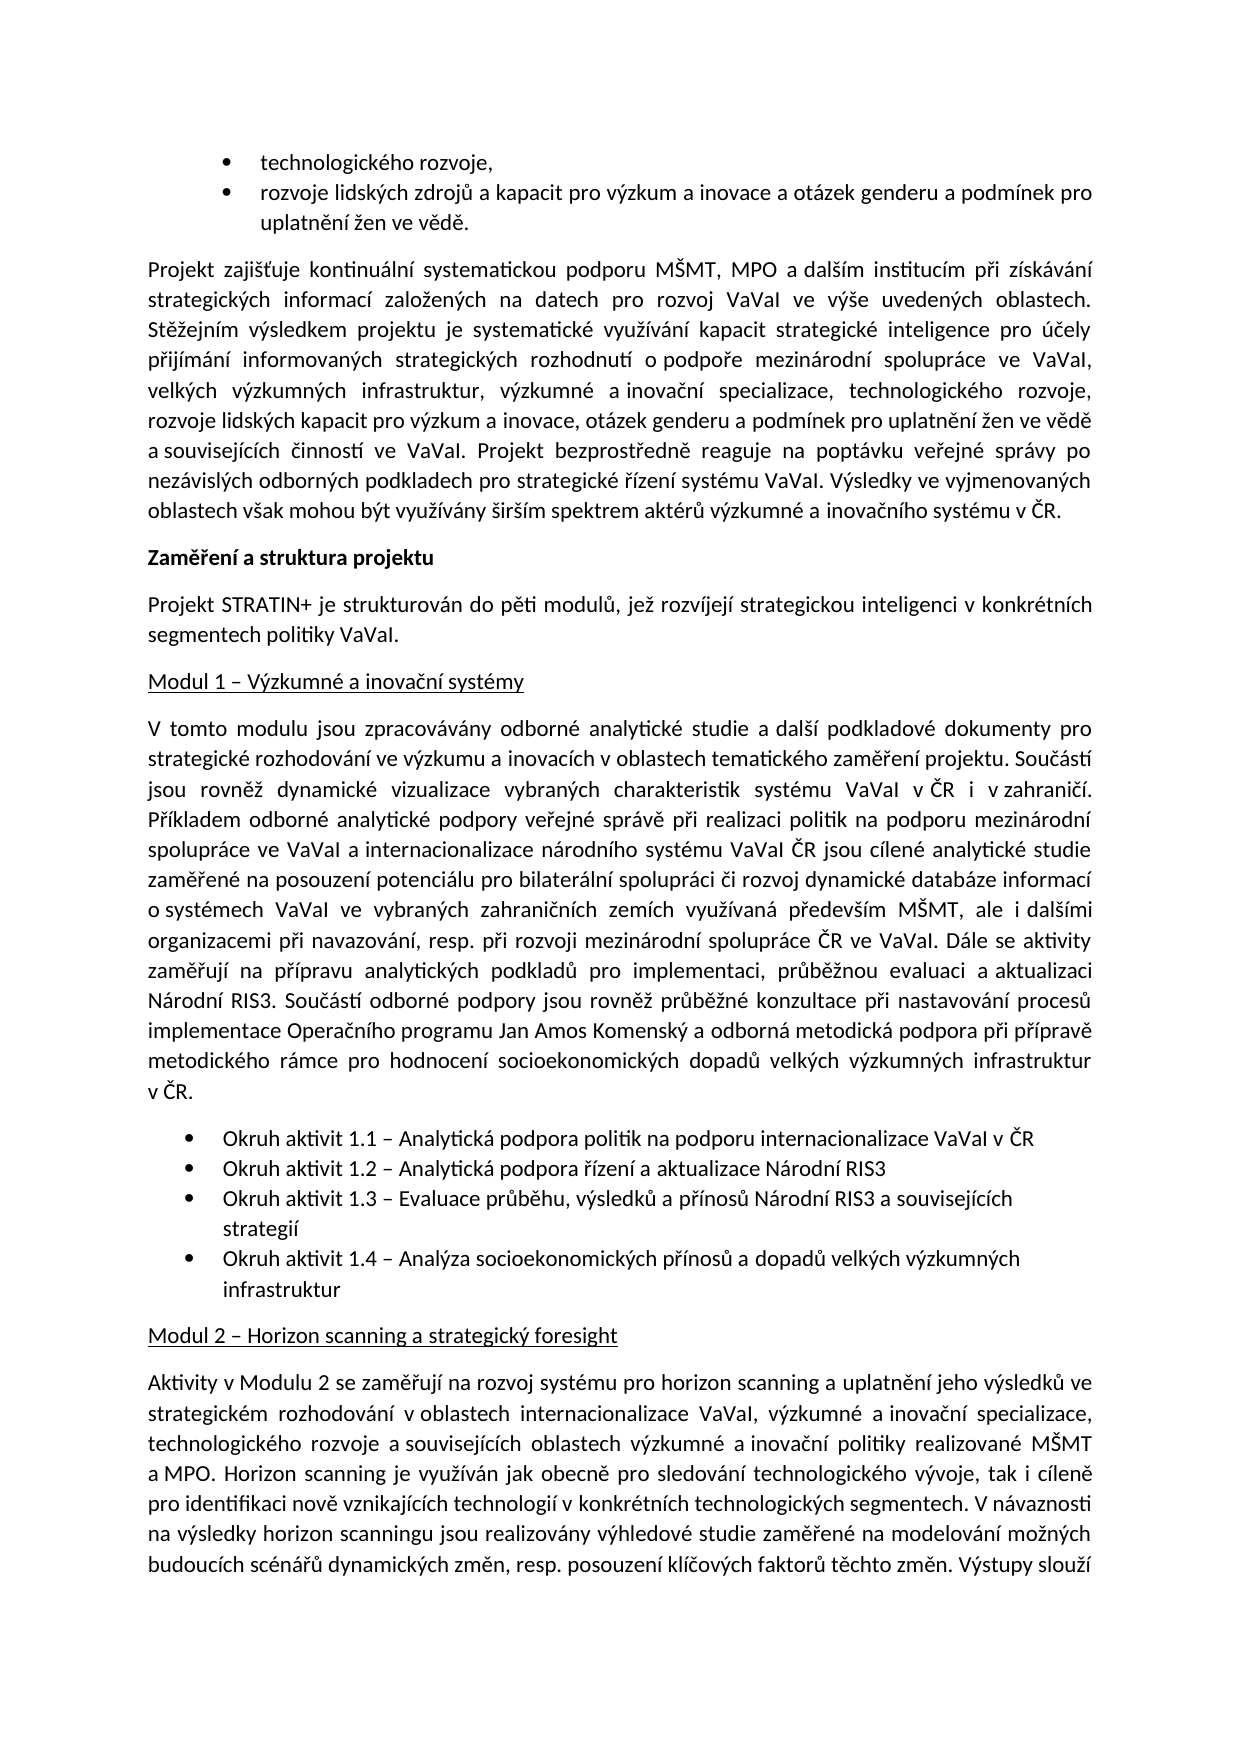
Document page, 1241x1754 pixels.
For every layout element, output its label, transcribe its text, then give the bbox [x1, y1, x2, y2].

text V tomto modulu jsou zpracovávány odborné analytické studie a další podkladové dokumenty pro strategické rozhodování ve výzkumu a inovacích v oblastech tematického zaměření projektu. Součástí jsou rovněž dynamické vizualizace vybraných charakteristik systému VaVaI v ČR i v zahraničí. Příkladem odborné analytické podpory veřejné správě při realizaci politik na podporu mezinárodní spolupráce ve VaVaI a internacionalizace národního systému VaVaI ČR jsou cílené analytické studie zaměřené na posouzení potenciálu pro bilaterální spolupráci či rozvoj dynamické databáze informací o systémech VaVaI ve vybraných zahraničních zemích využívaná především MŠMT, ale i dalšími organizacemi při navazování, resp. při rozvoji mezinárodní spolupráce ČR ve VaVaI. Dále se aktivity zaměřují na přípravu analytických podkladů pro implementaci, průběžnou evaluaci a aktualizaci Národní RIS3. Součástí odborné podpory jsou rovněž průběžné konzultace při nastavování procesů implementace Operačního programu Jan Amos Komenský a odborná metodická podpora při přípravě metodického rámce pro hodnocení socioekonomických dopadů velkých výzkumných infrastruktur v ČR. [148, 714, 1093, 1105]
list rozvoje lidských zdrojů a kapacit pro výzkum a inovace a otázek genderu a podmínek pro uplatnění žen ve vědě. [223, 178, 1093, 236]
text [148, 1368, 1093, 1578]
text Projekt zajišťuje kontinuální systematickou podporu MŠMT, MPO a dalším institucím při získávání strategických informací založených na datech pro rozvoj VaVaI ve výše uvedených oblastech. Stěžejním výsledkem projektu je systematické využívání kapacit strategické inteligence pro účely přijímání informovaných strategických rozhodnutí o podpoře mezinárodní spolupráce ve VaVaI, velkých výzkumných infrastruktur, výzkumné a inovační specializace, technologického rozvoje, rozvoje lidských kapacit pro výzkum a inovace, otázek genderu a podmínek pro uplatnění žen ve vědě a souvisejících činností ve VaVaI. Projekt bezprostředně reaguje na poptávku veřejné správy po nezávislých odborných podkladech pro strategické řízení systému VaVaI. Výsledky ve vyjmenovaných oblastech však mohou být využívány širším spektrem aktérů výzkumné a inovačního systému v ČR. [148, 255, 1093, 524]
list technologického rozvoje, [223, 148, 1093, 176]
list Okruh aktivit 1.4 – Analýza socioekonomických přínosů a dopadů velkých výzkumných infrastruktur [185, 1244, 1093, 1303]
text Modul 1 – Výzkumné a inovační systémy [148, 667, 1093, 695]
list Okruh aktivit 1.2 – Analytická podpora řízení a aktualizace Národní RIS3 [185, 1154, 1093, 1182]
text Modul 2 – Horizon scanning a strategický foresight [148, 1322, 1093, 1349]
list Okruh aktivit 1.3 – Evaluace průběhu, výsledků a přínosů Národní RIS3 a souvisejících strategií [185, 1184, 1093, 1242]
text Projekt STRATIN+ je strukturován do pěti modulů, jež rozvíjejí strategickou inteligenci v konkrétních segmentech politiky VaVaI. [148, 590, 1093, 648]
text Zaměření a struktura projektu [148, 543, 1093, 571]
list Okruh aktivit 1.1 – Analytická podpora politik na podporu internacionalizace VaVaI v ČR [185, 1124, 1093, 1152]
